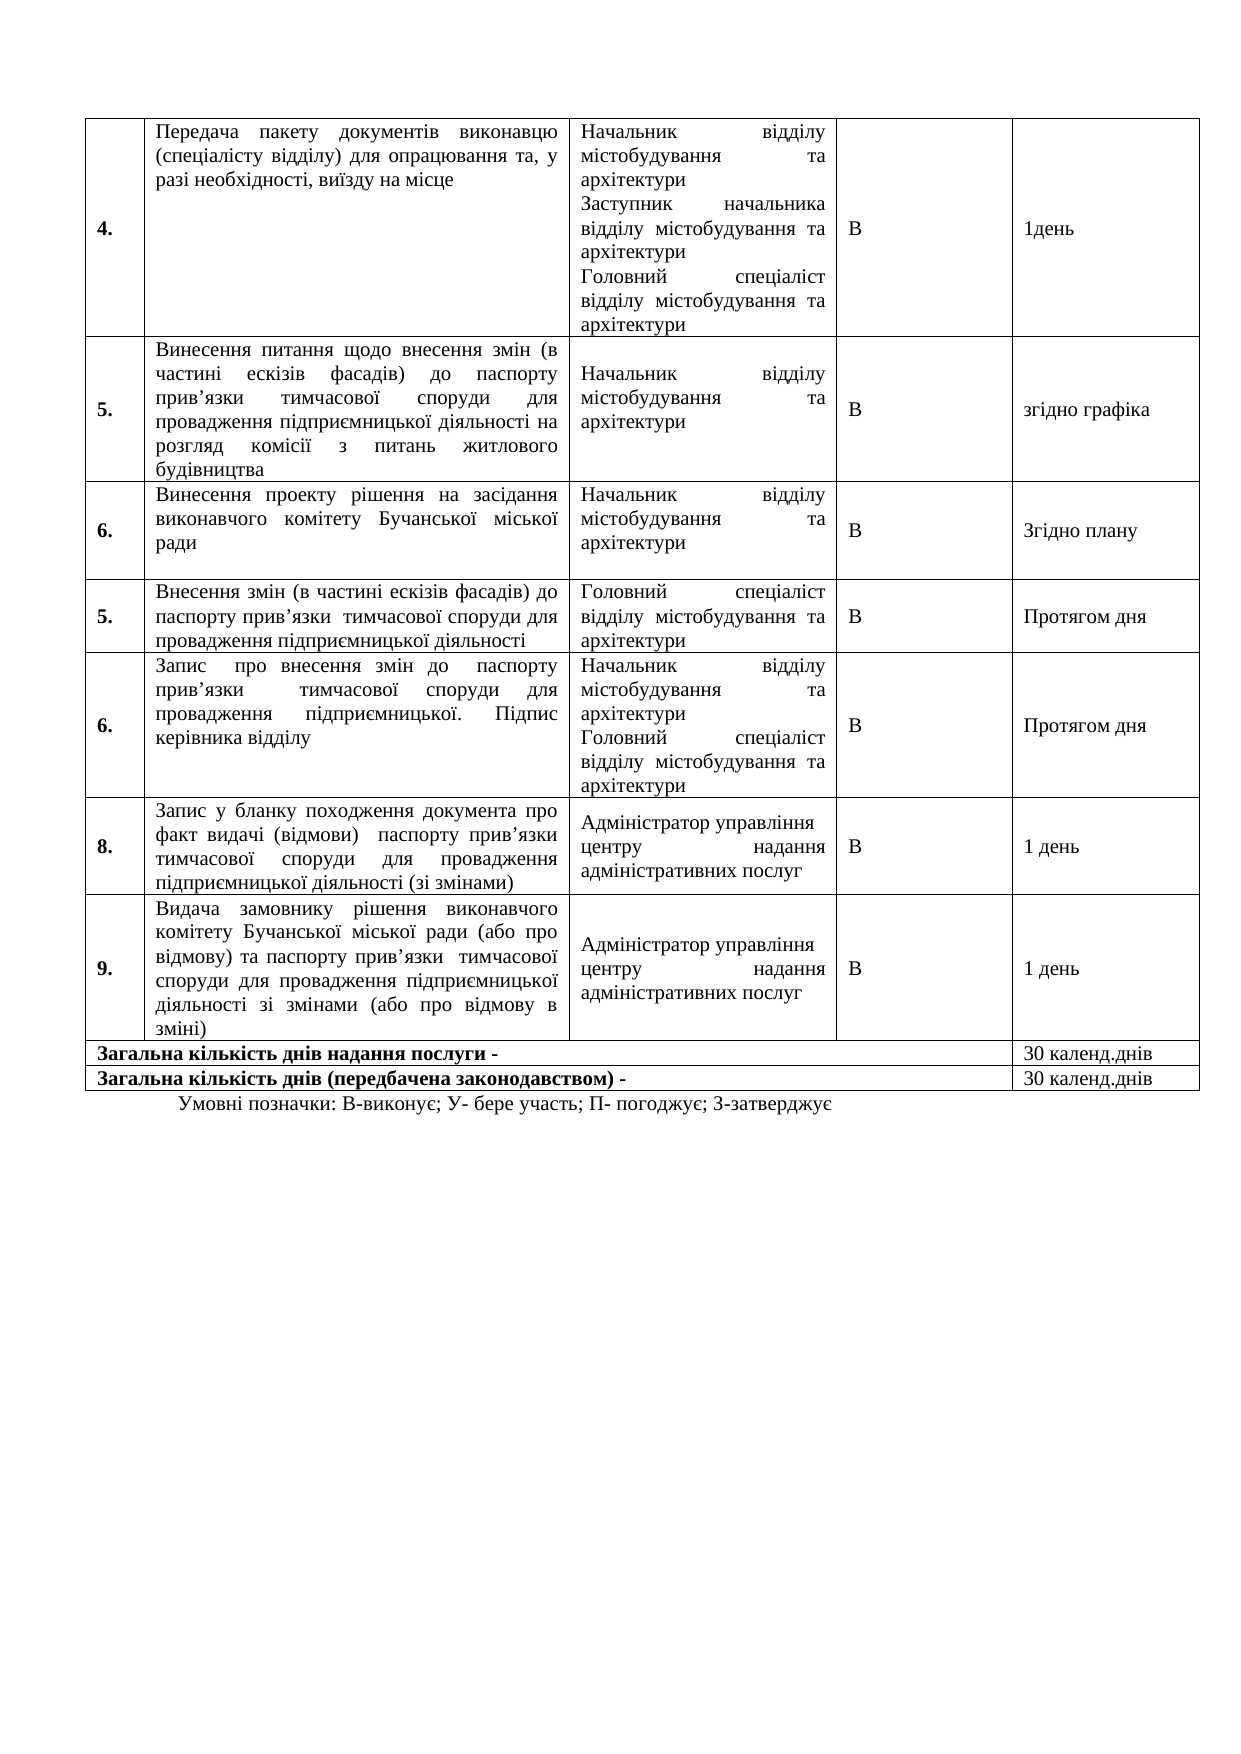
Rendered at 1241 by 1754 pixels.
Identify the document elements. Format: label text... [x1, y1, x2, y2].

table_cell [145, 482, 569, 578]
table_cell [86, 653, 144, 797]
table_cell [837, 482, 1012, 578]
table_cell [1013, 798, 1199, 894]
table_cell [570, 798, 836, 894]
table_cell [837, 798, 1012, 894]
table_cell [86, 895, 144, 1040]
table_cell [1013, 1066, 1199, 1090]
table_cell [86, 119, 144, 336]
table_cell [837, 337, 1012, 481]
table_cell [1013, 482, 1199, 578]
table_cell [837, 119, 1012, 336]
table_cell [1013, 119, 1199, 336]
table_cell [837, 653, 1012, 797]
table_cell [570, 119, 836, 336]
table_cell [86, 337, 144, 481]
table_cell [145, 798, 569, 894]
text Умовні позначки: В-виконує; У- бере участь; П- погоджує; З-затверджує [177, 1091, 1152, 1115]
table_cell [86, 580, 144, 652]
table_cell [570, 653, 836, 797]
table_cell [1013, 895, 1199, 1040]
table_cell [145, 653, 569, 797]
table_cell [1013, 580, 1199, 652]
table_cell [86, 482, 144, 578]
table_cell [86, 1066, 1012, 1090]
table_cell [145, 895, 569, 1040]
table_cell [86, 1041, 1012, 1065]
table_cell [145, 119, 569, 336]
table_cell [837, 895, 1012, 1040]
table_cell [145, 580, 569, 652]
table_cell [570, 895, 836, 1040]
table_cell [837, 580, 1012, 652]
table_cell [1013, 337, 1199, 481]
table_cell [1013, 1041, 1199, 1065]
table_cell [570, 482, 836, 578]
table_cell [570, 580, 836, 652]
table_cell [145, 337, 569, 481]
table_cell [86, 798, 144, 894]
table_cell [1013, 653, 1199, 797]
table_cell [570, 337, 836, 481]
